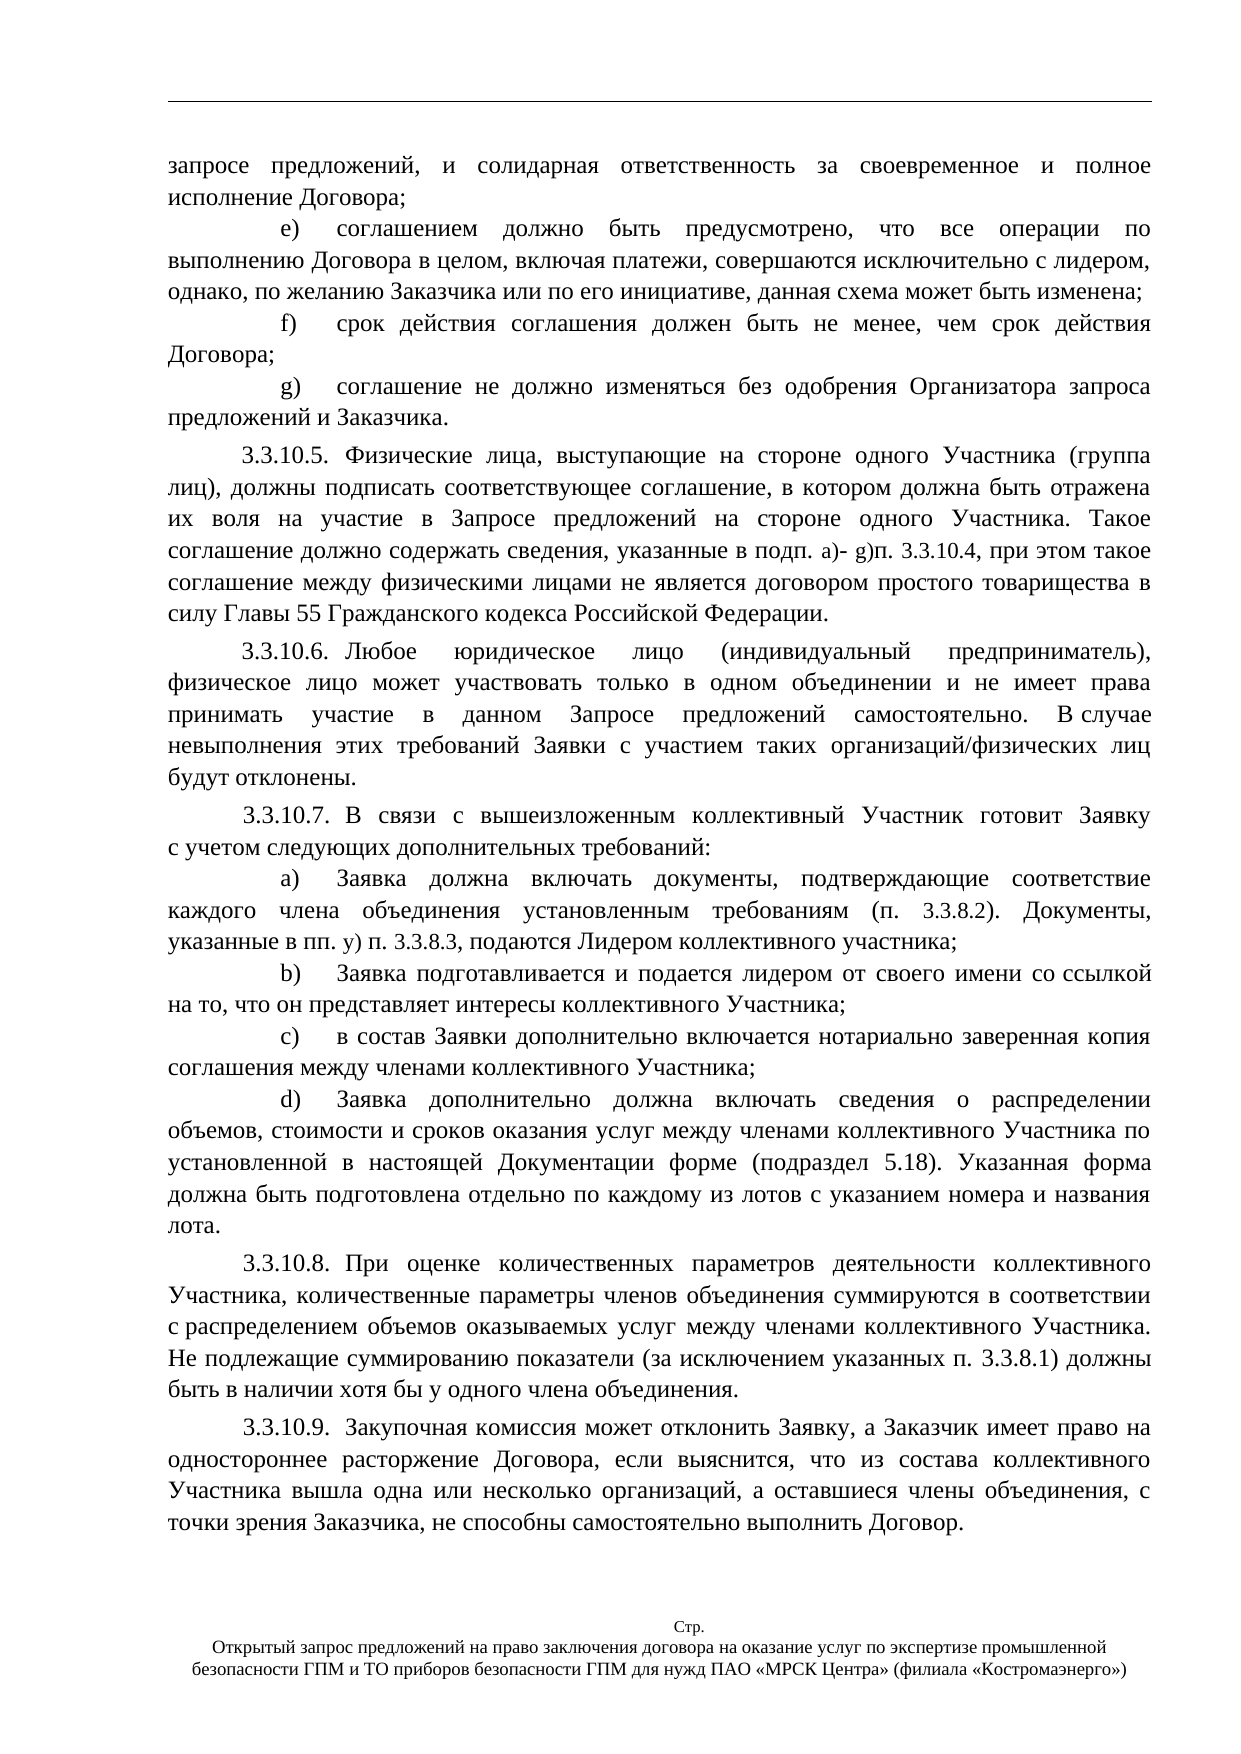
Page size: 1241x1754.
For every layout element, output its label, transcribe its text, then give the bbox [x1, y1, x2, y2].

list Физические лица, выступающие на стороне одного Участника (группа лиц), должны подписать соответствующее соглашение, в котором должна быть отражена их воля на участие в Запросе предложений на стороне одного Участника. Такое соглашение должно содержать сведения, указанные в подп. a)- g)п. 3.3.10.4, при этом такое соглашение между физическими лицами не является договором простого товарищества в силу Главы 55 Гражданского кодекса Российской Федерации. [168, 440, 1152, 627]
list соглашение не должно изменяться без одобрения Организатора запроса предложений и Заказчика. [168, 371, 1152, 431]
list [168, 150, 1152, 210]
list Любое юридическое лицо (индивидуальный предприниматель), физическое лицо может участвовать только в одном объединении и не имеет права принимать участие в данном Запросе предложений самостоятельно. В случае невыполнения этих требований Заявки с участием таких организаций/физических лиц будут отклонены. [168, 636, 1152, 791]
list соглашением должно быть предусмотрено, что все операции по выполнению Договора в целом, включая платежи, совершаются исключительно с лидером, однако, по желанию Заказчика или по его инициативе, данная схема может быть изменена; [168, 213, 1152, 305]
list Заявка должна включать документы, подтверждающие соответствие каждого члена объединения установленным требованиям (п. 3.3.8.2). Документы, указанные в пп. у) п. 3.3.8.3, подаются Лидером коллективного участника; [168, 863, 1152, 955]
list Закупочная комиссия может отклонить Заявку, а Заказчик имеет право на одностороннее расторжение Договора, если выяснится, что из состава коллективного Участника вышла одна или несколько организаций, а оставшиеся члены объединения, с точки зрения Заказчика, не способны самостоятельно выполнить Договор. [168, 1412, 1152, 1536]
list В связи с вышеизложенным коллективный Участник готовит Заявку с учетом следующих дополнительных требований: [168, 800, 1152, 860]
list срок действия соглашения должен быть не менее, чем срок действия Договора; [168, 308, 1152, 368]
list в состав Заявки дополнительно включается нотариально заверенная копия соглашения между членами коллективного Участника; [168, 1021, 1152, 1081]
list Заявка подготавливается и подается лидером от своего имени со ссылкой на то, что он представляет интересы коллективного Участника; [168, 958, 1152, 1018]
list При оценке количественных параметров деятельности коллективного Участника, количественные параметры членов объединения суммируются в соответствии с распределением объемов оказываемых услуг между членами коллективного Участника. Не подлежащие суммированию показатели (за исключением указанных п. 3.3.8.1) должны быть в наличии хотя бы у одного члена объединения. [168, 1248, 1152, 1403]
list Заявка дополнительно должна включать сведения о распределении объемов, стоимости и сроков оказания услуг между членами коллективного Участника по установленной в настоящей Документации форме (подраздел 5.18). Указанная форма должна быть подготовлена отдельно по каждому из лотов с указанием номера и названия лота. [168, 1084, 1152, 1239]
